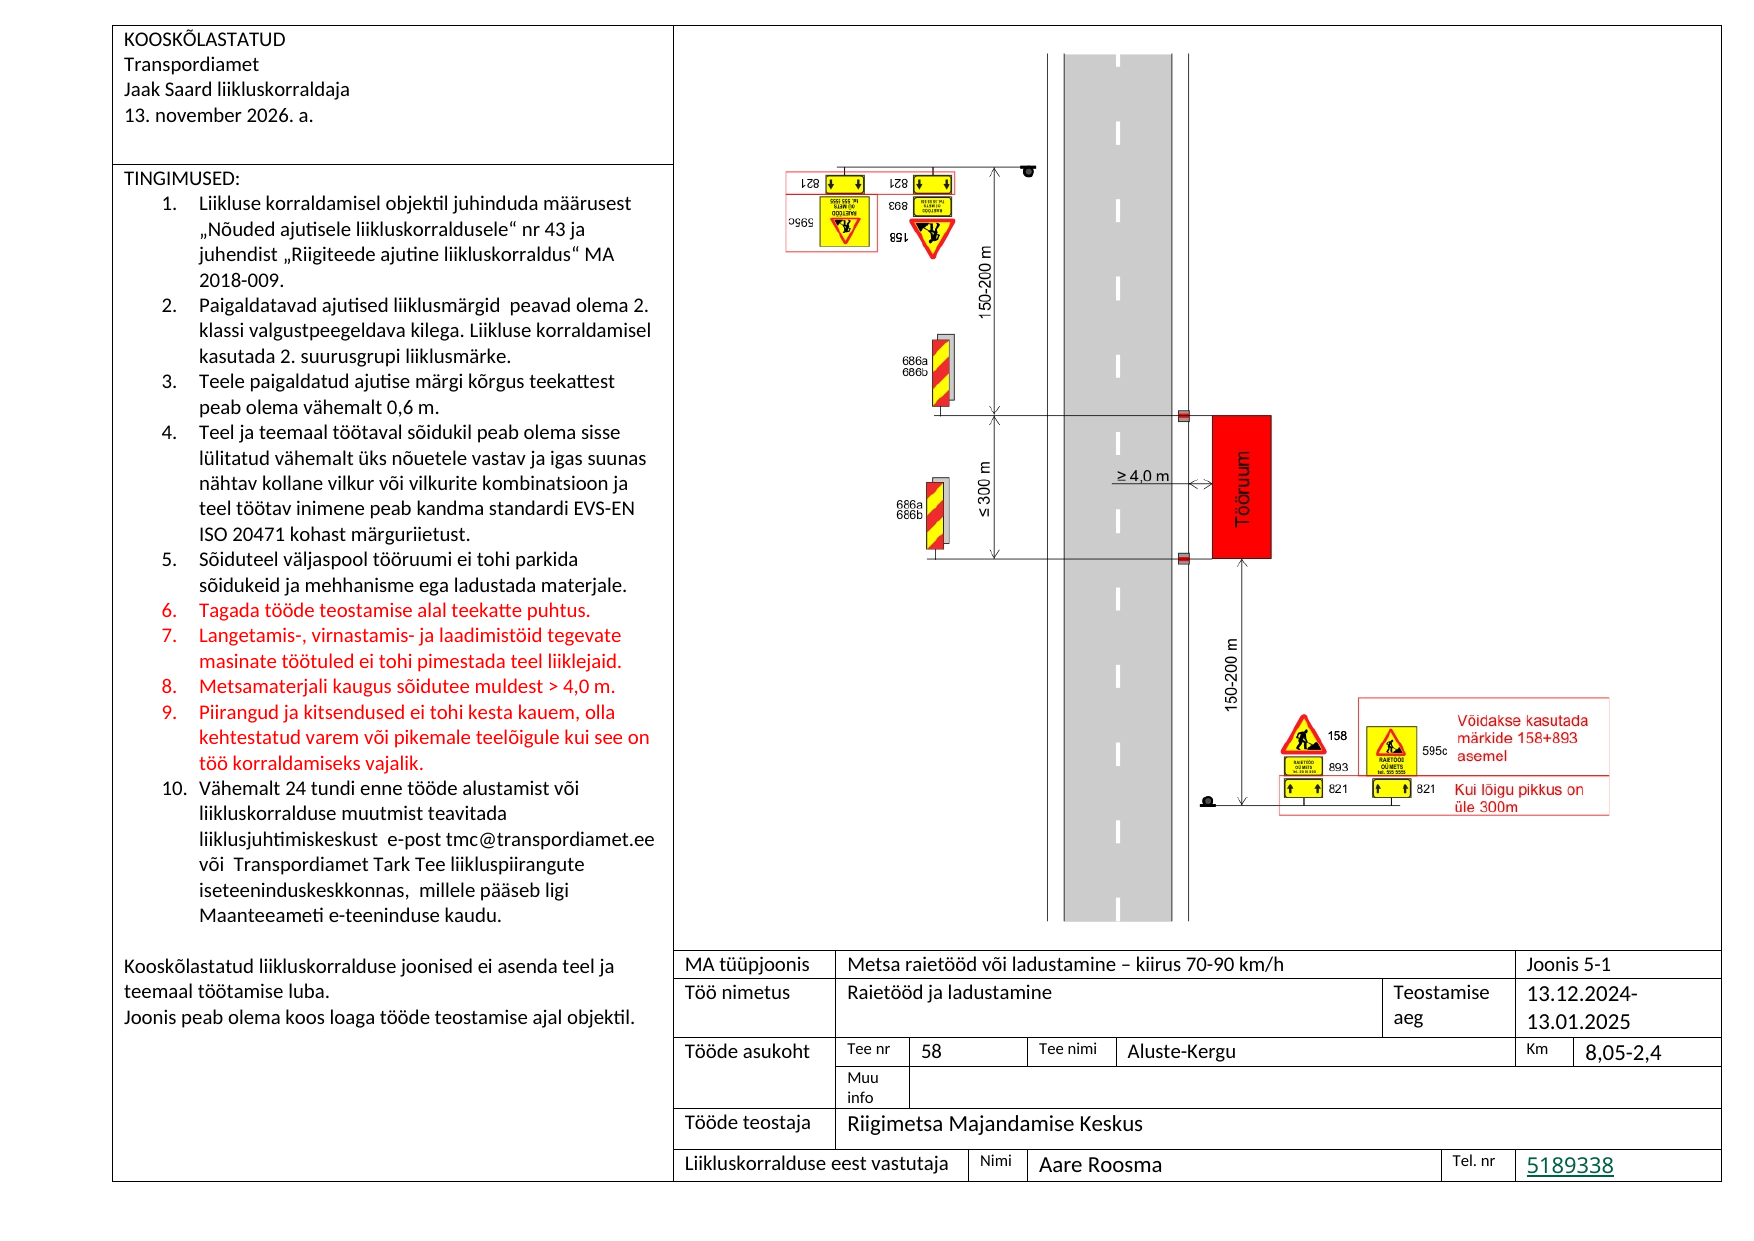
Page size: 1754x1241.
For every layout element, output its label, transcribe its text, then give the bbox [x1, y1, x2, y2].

table_cell Tööde teostaja [674, 1109, 835, 1149]
table_cell Tee nimi [1028, 1038, 1116, 1066]
table_cell Tel. nr [1442, 1150, 1515, 1181]
table_cell Teostamise aeg [1383, 979, 1515, 1037]
table_cell Muu info [836, 1067, 909, 1108]
table_cell Metsa raietööd või ladustamine – kiirus 70-90 km/h [836, 951, 1515, 978]
table_cell MA tüüpjoonis [674, 951, 835, 978]
table_cell 8,05-2,4 [1574, 1038, 1721, 1066]
table_cell 5189338 [1516, 1150, 1721, 1181]
table_cell Km [1516, 1038, 1573, 1066]
table_cell Töö nimetus [674, 979, 835, 1037]
table_cell 58 [910, 1038, 1027, 1066]
table_cell Tööde asukoht [674, 1038, 835, 1108]
table_cell 13.12.2024-13.01.2025 [1516, 979, 1721, 1037]
table_header KOOSKÕLASTATUD Transpordiamet Jaak Saard liikluskorraldaja 12. detsember 2024. a. [113, 26, 673, 164]
table_cell [910, 1067, 1721, 1108]
table_cell Raietööd ja ladustamine [836, 979, 1382, 1037]
table_cell TINGIMUSED: Liikluse korraldamisel objektil juhinduda määrusest „Nõuded ajutisele liikluskorraldusele“ nr 43 ja juhendist „Riigiteede ajutine liikluskorraldus“ MA 2018-009. Paigaldatavad ajutised liiklusmärgid peavad olema 2. klassi valgustpeegeldava kilega. Liikluse korraldamisel kasutada 2. suurusgrupi liiklusmärke. Teele paigaldatud ajutise märgi kõrgus teekattest peab olema vähemalt 0,6 m. Teel ja teemaal töötaval sõidukil peab olema sisse lülitatud vähemalt üks nõuetele vastav ja igas suunas nähtav kollane vilkur või vilkurite kombinatsioon ja teel töötav inimene peab kandma standardi EVS-EN ISO 20471 kohast märguriietust. Sõiduteel väljaspool tööruumi ei tohi parkida sõidukeid ja mehhanisme ega ladustada materjale. Tagada tööde teostamise alal teekatte puhtus. Langetamis-, virnastamis- ja laadimistöid tegevate masinate töötuled ei tohi pimestada teel liiklejaid. Metsamaterjali kaugus sõidutee muldest > 4,0 m. Piirangud ja kitsendused ei tohi kesta kauem, olla kehtestatud varem või pikemale teelõigule kui see on töö korraldamiseks vajalik. Vähemalt 24 tundi enne tööde alustamist või liikluskorralduse muutmist teavitada liiklusjuhtimiskeskust e-post tmc@transpordiamet.ee või Transpordiamet Tark Tee liikluspiirangute iseteeninduskeskkonnas, millele pääseb ligi Maanteeameti e-teeninduse kaudu. Kooskõlastatud liikluskorralduse joonised ei asenda teel ja teemaal töötamise luba. Joonis peab olema koos loaga tööde teostamise ajal objektil. [113, 165, 673, 1181]
table_cell Nimi [969, 1150, 1027, 1181]
table_cell Liikluskorralduse eest vastutaja [674, 1150, 968, 1181]
picture [785, 53, 1610, 922]
table_cell Joonis 5-1 [1516, 951, 1721, 978]
table_header [674, 26, 1721, 950]
table_cell Aluste-Kergu [1117, 1038, 1515, 1066]
table_cell Aare Roosma [1028, 1150, 1441, 1181]
table_cell Tee nr [836, 1038, 909, 1066]
table_cell Riigimetsa Majandamise Keskus [836, 1109, 1721, 1149]
